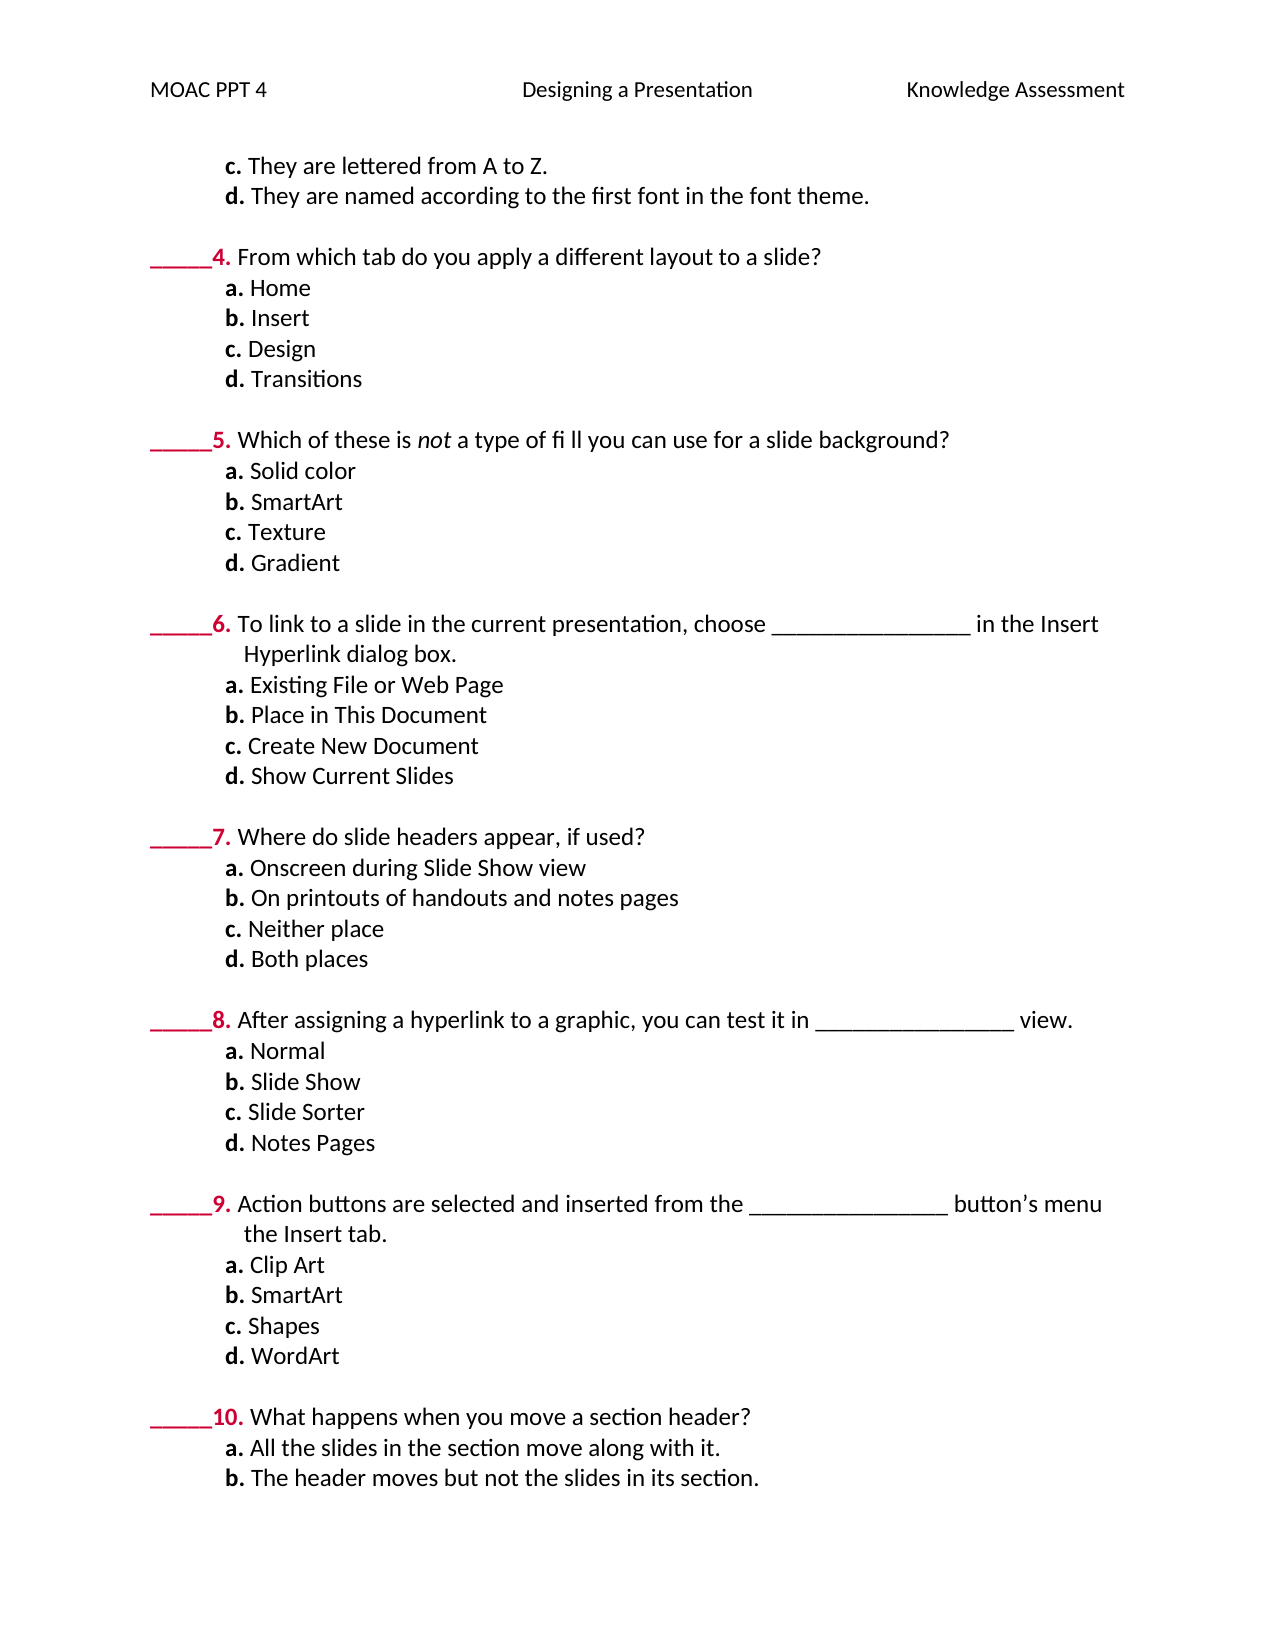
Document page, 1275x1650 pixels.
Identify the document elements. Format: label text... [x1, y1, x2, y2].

text a. Onscreen during Slide Show view [225, 852, 1125, 882]
text c. Neither place [225, 913, 1125, 943]
text c. Texture [225, 516, 1125, 547]
text c. Design [225, 333, 1125, 364]
text d. Gradient [225, 547, 1125, 577]
text b. SmartArt [225, 1279, 1125, 1310]
text b. SmartArt [225, 486, 1125, 516]
text d. Both places [225, 943, 1125, 974]
text _____10. What happens when you move a section header? [150, 1401, 1125, 1432]
text a. Solid color [225, 455, 1125, 486]
text b. Insert [225, 303, 1125, 333]
text b. On printouts of handouts and notes pages [225, 882, 1125, 913]
text d. Transitions [225, 364, 1125, 394]
text _____4. From which tab do you apply a different layout to a slide? [150, 242, 1125, 272]
text _____6. To link to a slide in the current presentation, choose ________________ in the Insert Hyperlink dialog box. [150, 608, 1125, 669]
text b. Place in This Document [225, 699, 1125, 730]
text _____7. Where do slide headers appear, if used? [150, 821, 1125, 852]
text c. Shapes [225, 1310, 1125, 1340]
text a. Existing File or Web Page [225, 669, 1125, 699]
text a. Normal [225, 1035, 1125, 1066]
text d. They are named according to the first font in the font theme. [225, 181, 1125, 211]
text c. Slide Sorter [225, 1096, 1125, 1127]
text a. Home [225, 272, 1125, 303]
text d. Show Current Slides [225, 760, 1125, 791]
text b. Slide Show [225, 1066, 1125, 1096]
text d. WordArt [225, 1340, 1125, 1371]
text d. Notes Pages [225, 1127, 1125, 1157]
text c. Create New Document [225, 730, 1125, 760]
text a. Clip Art [225, 1249, 1125, 1279]
text _____9. Action buttons are selected and inserted from the ________________ button’s menu the Insert tab. [150, 1188, 1125, 1249]
text _____8. After assigning a hyperlink to a graphic, you can test it in ________________ view. [150, 1004, 1125, 1035]
text b. The header moves but not the slides in its section. [225, 1462, 1125, 1493]
text a. All the slides in the section move along with it. [225, 1432, 1125, 1462]
text _____5. Which of these is not a type of fi ll you can use for a slide background? [150, 425, 1125, 455]
text c. They are lettered from A to Z. [225, 150, 1125, 181]
